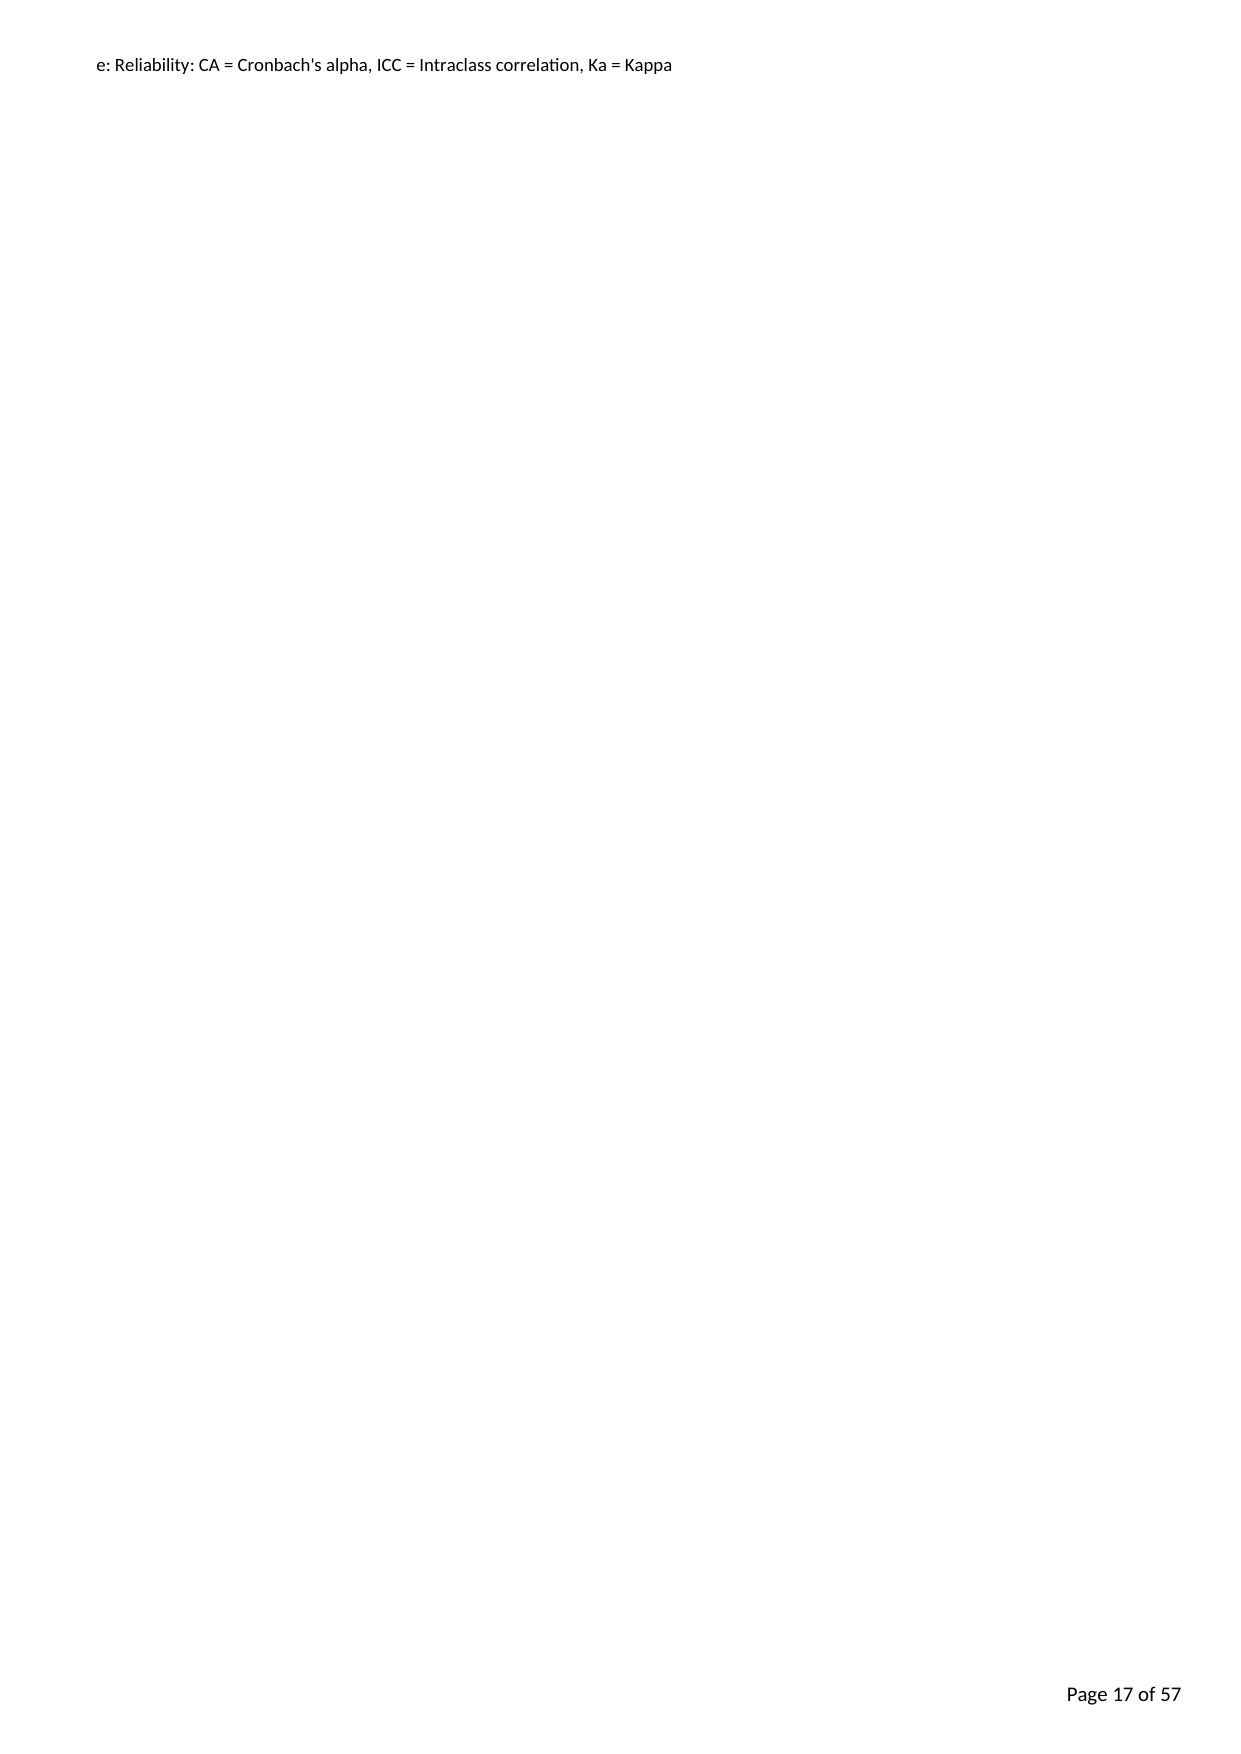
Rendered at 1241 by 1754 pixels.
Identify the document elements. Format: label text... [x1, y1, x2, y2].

text e: Reliability: CA = Cronbach's alpha, ICC = Intraclass correlation, Ka = Kappa [96, 53, 1181, 76]
